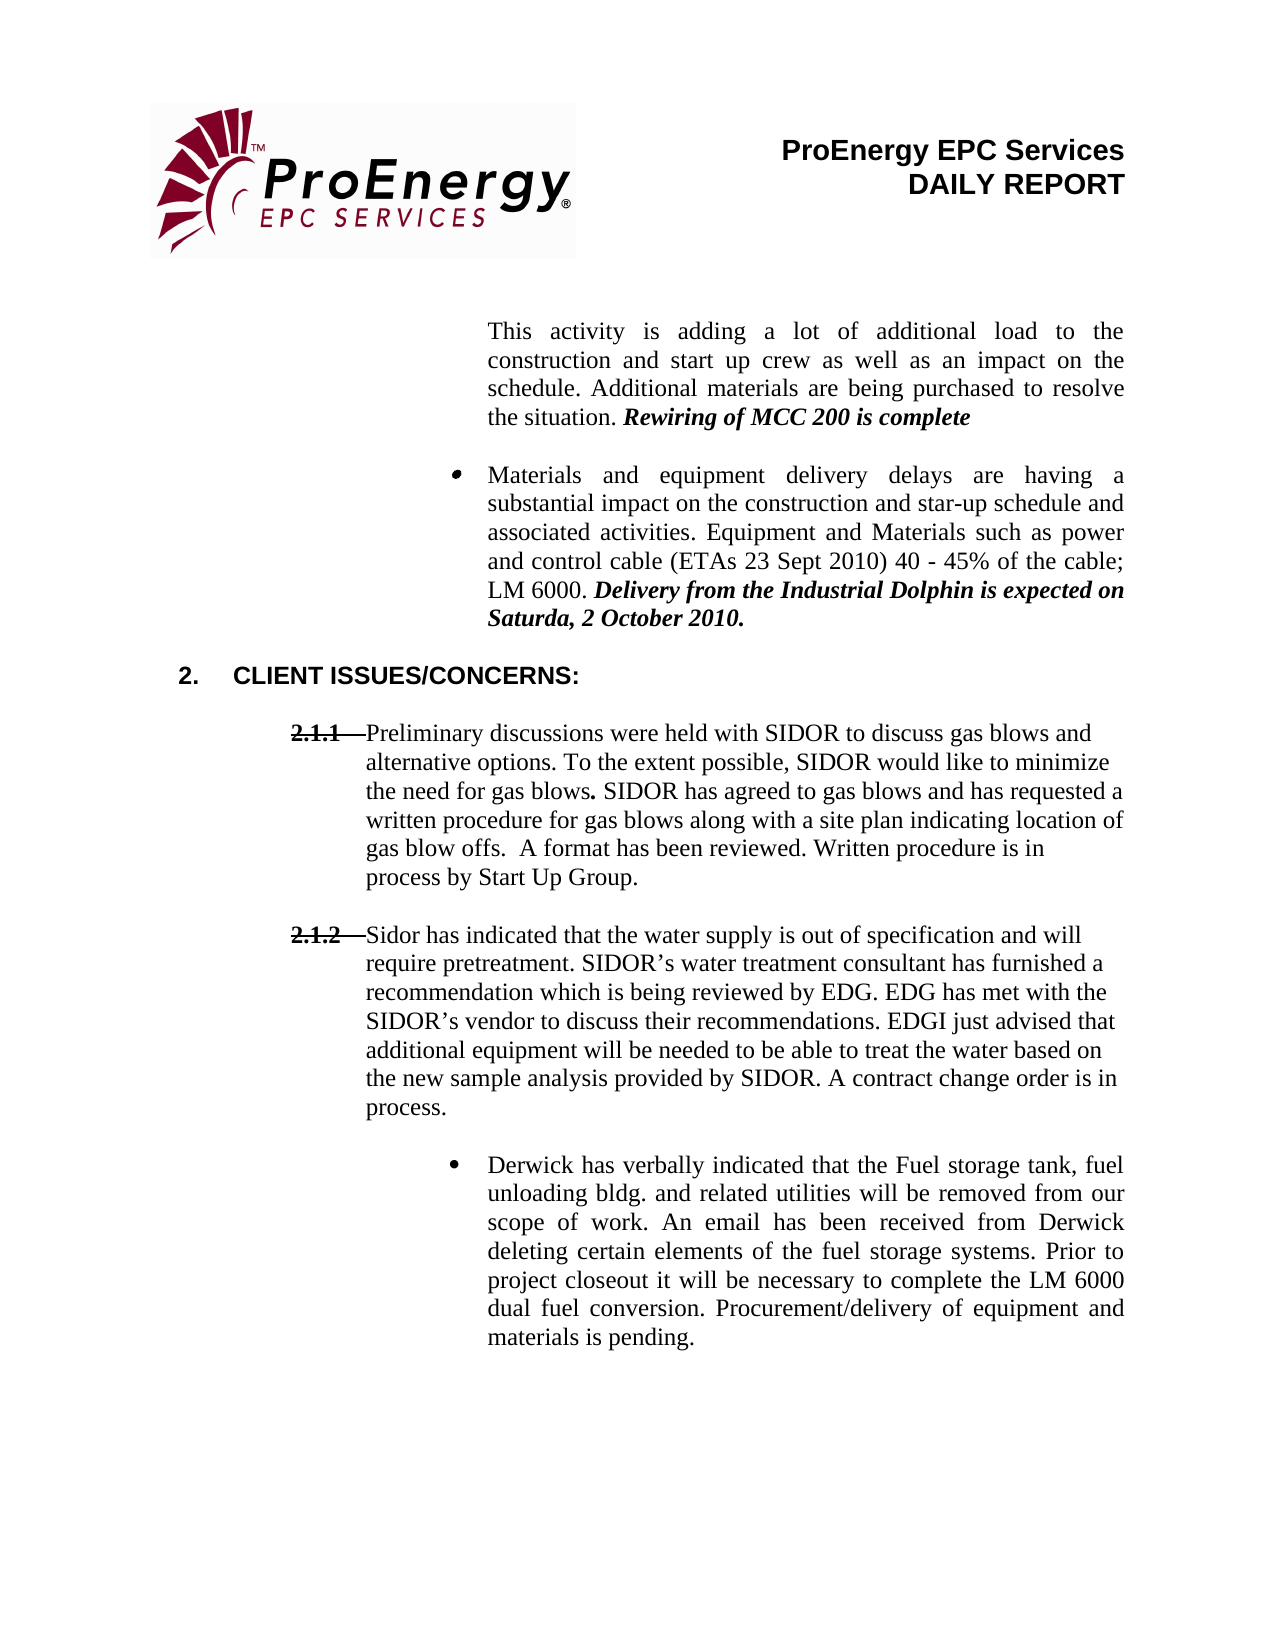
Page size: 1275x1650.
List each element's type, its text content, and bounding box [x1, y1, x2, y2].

list Derwick has verbally indicated that the Fuel storage tank, fuel unloading bldg. and related utilities will be removed from our scope of work. An email has been received from Derwick deleting certain elements of the fuel storage systems. Prior to project closeout it will be necessary to complete the LM 6000 dual fuel conversion. Procurement/delivery of equipment and materials is pending. [450, 1150, 1125, 1351]
picture [150, 103, 577, 259]
list Preliminary discussions were held with SIDOR to discuss gas blows and alternative options. To the extent possible, SIDOR would like to minimize the need for gas blows. SIDOR has agreed to gas blows and has requested a written procedure for gas blows along with a site plan indicating location of gas blow offs. A format has been reviewed. Written procedure is in process by Start Up Group. [291, 718, 1125, 891]
list Sidor has indicated that the water supply is out of specification and will require pretreatment. SIDOR’s water treatment consultant has furnished a recommendation which is being reviewed by EDG. EDG has met with the SIDOR’s vendor to discuss their recommendations. EDGI just advised that additional equipment will be needed to be able to treat the water based on the new sample analysis provided by SIDOR. A contract change order is in process. [291, 920, 1125, 1121]
list Materials and equipment delivery delays are having a substantial impact on the construction and star-up schedule and associated activities. Equipment and Materials such as power and control cable (ETAs 23 Sept 2010) 40 - 45% of the cable; LM 6000. Delivery from the Industrial Dolphin is expected on Saturda, 2 October 2010. [450, 460, 1125, 632]
list CLIENT ISSUES/CONCERNS: [178, 661, 1125, 690]
